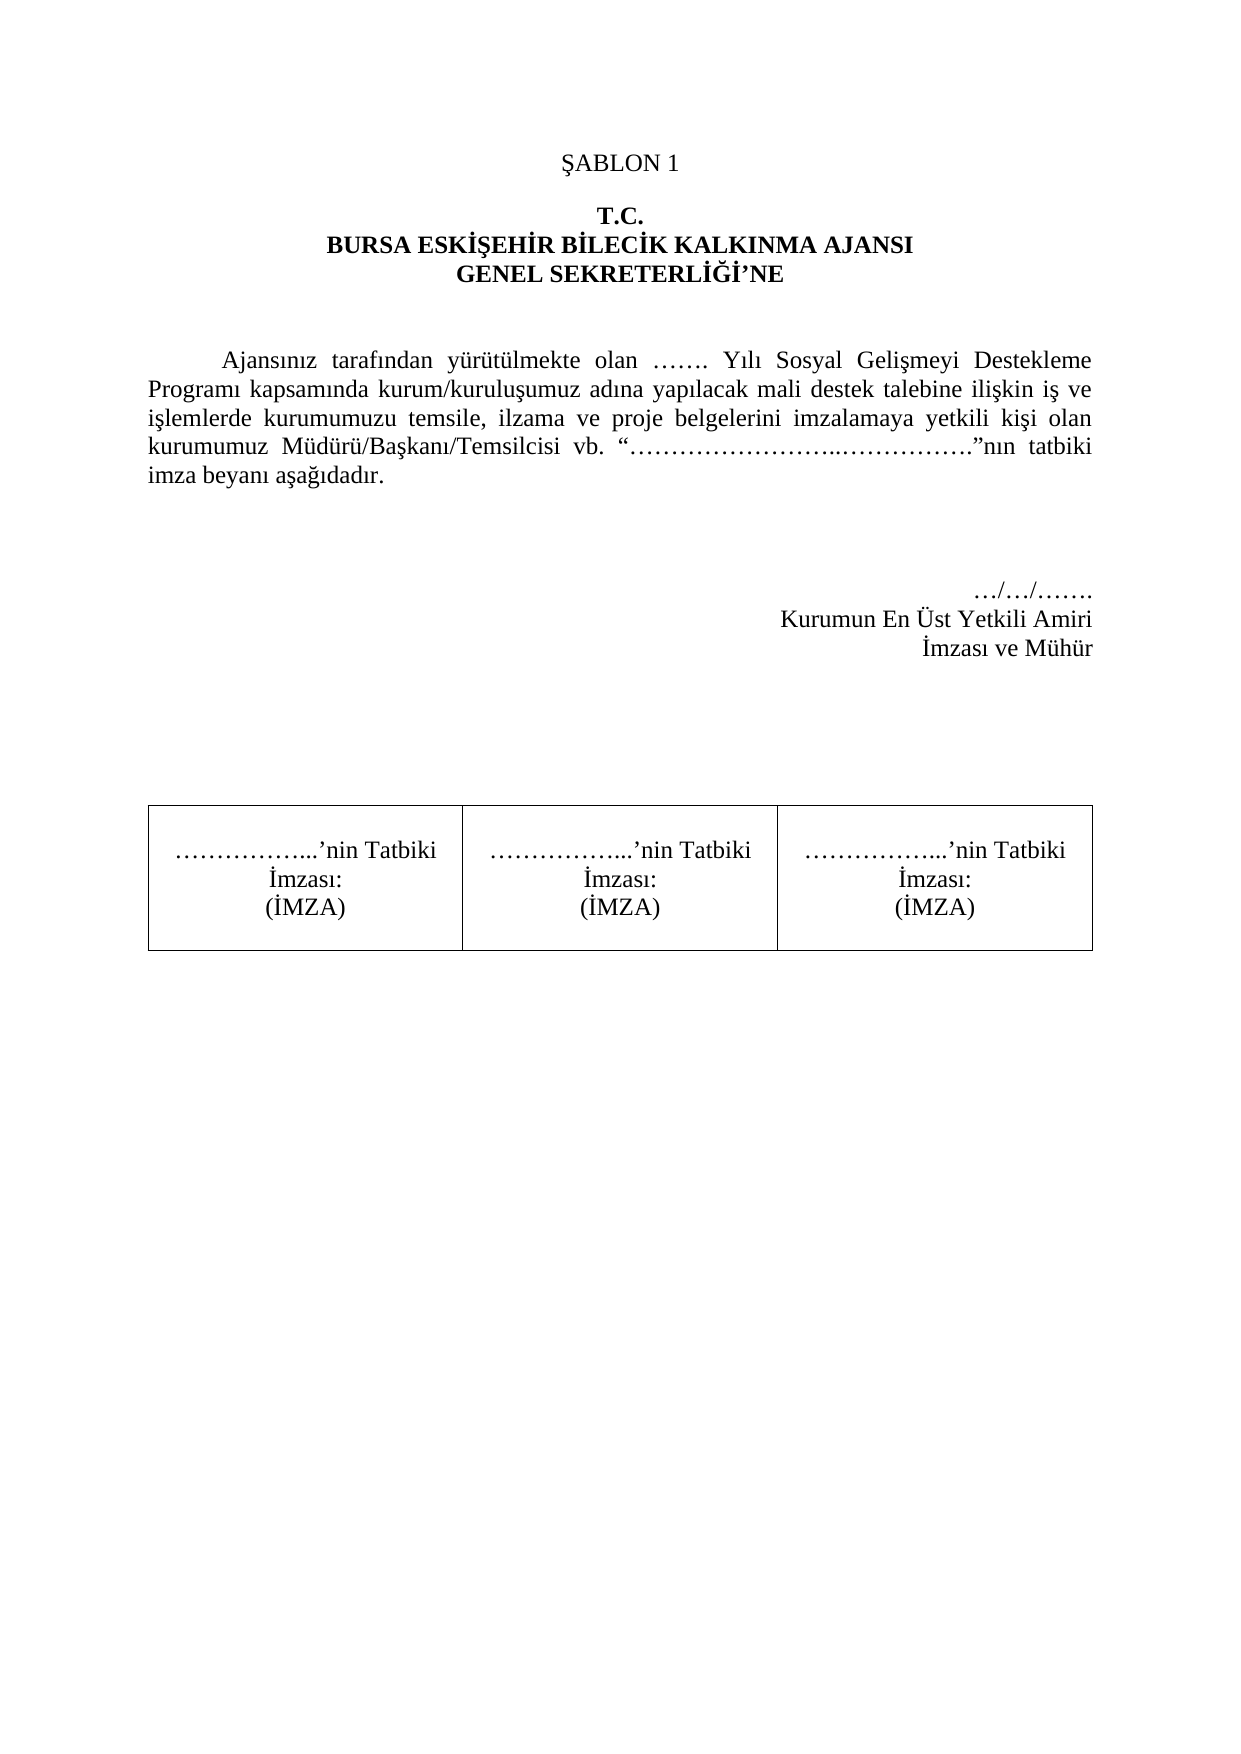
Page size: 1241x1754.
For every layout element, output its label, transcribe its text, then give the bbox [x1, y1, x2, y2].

text ŞABLON 1 [148, 148, 1093, 176]
text T.C. [148, 201, 1093, 230]
text BURSA ESKİŞEHİR BİLECİK KALKINMA AJANSI [148, 230, 1093, 259]
table_header ……………...’nin Tatbiki İmzası: (İMZA) [149, 806, 462, 950]
text Ajansınız tarafından yürütülmekte olan ……. Yılı Sosyal Gelişmeyi Destekleme Programı kapsamında kurum/kuruluşumuz adına yapılacak mali destek talebine ilişkin iş ve işlemlerde kurumumuzu temsile, ilzama ve proje belgelerini imzalamaya yetkili kişi olan kurumumuz Müdürü/Başkanı/Temsilcisi vb. “……………………..…………….”nın tatbiki imza beyanı aşağıdadır. [148, 345, 1093, 489]
text GENEL SEKRETERLİĞİ’NE [148, 259, 1093, 288]
text …/…/……. [148, 575, 1093, 604]
table_header ……………...’nin Tatbiki İmzası: (İMZA) [778, 806, 1092, 950]
text Kurumun En Üst Yetkili Amiri [148, 604, 1093, 633]
table_header ……………...’nin Tatbiki İmzası: (İMZA) [463, 806, 777, 950]
text İmzası ve Mühür [148, 633, 1093, 661]
